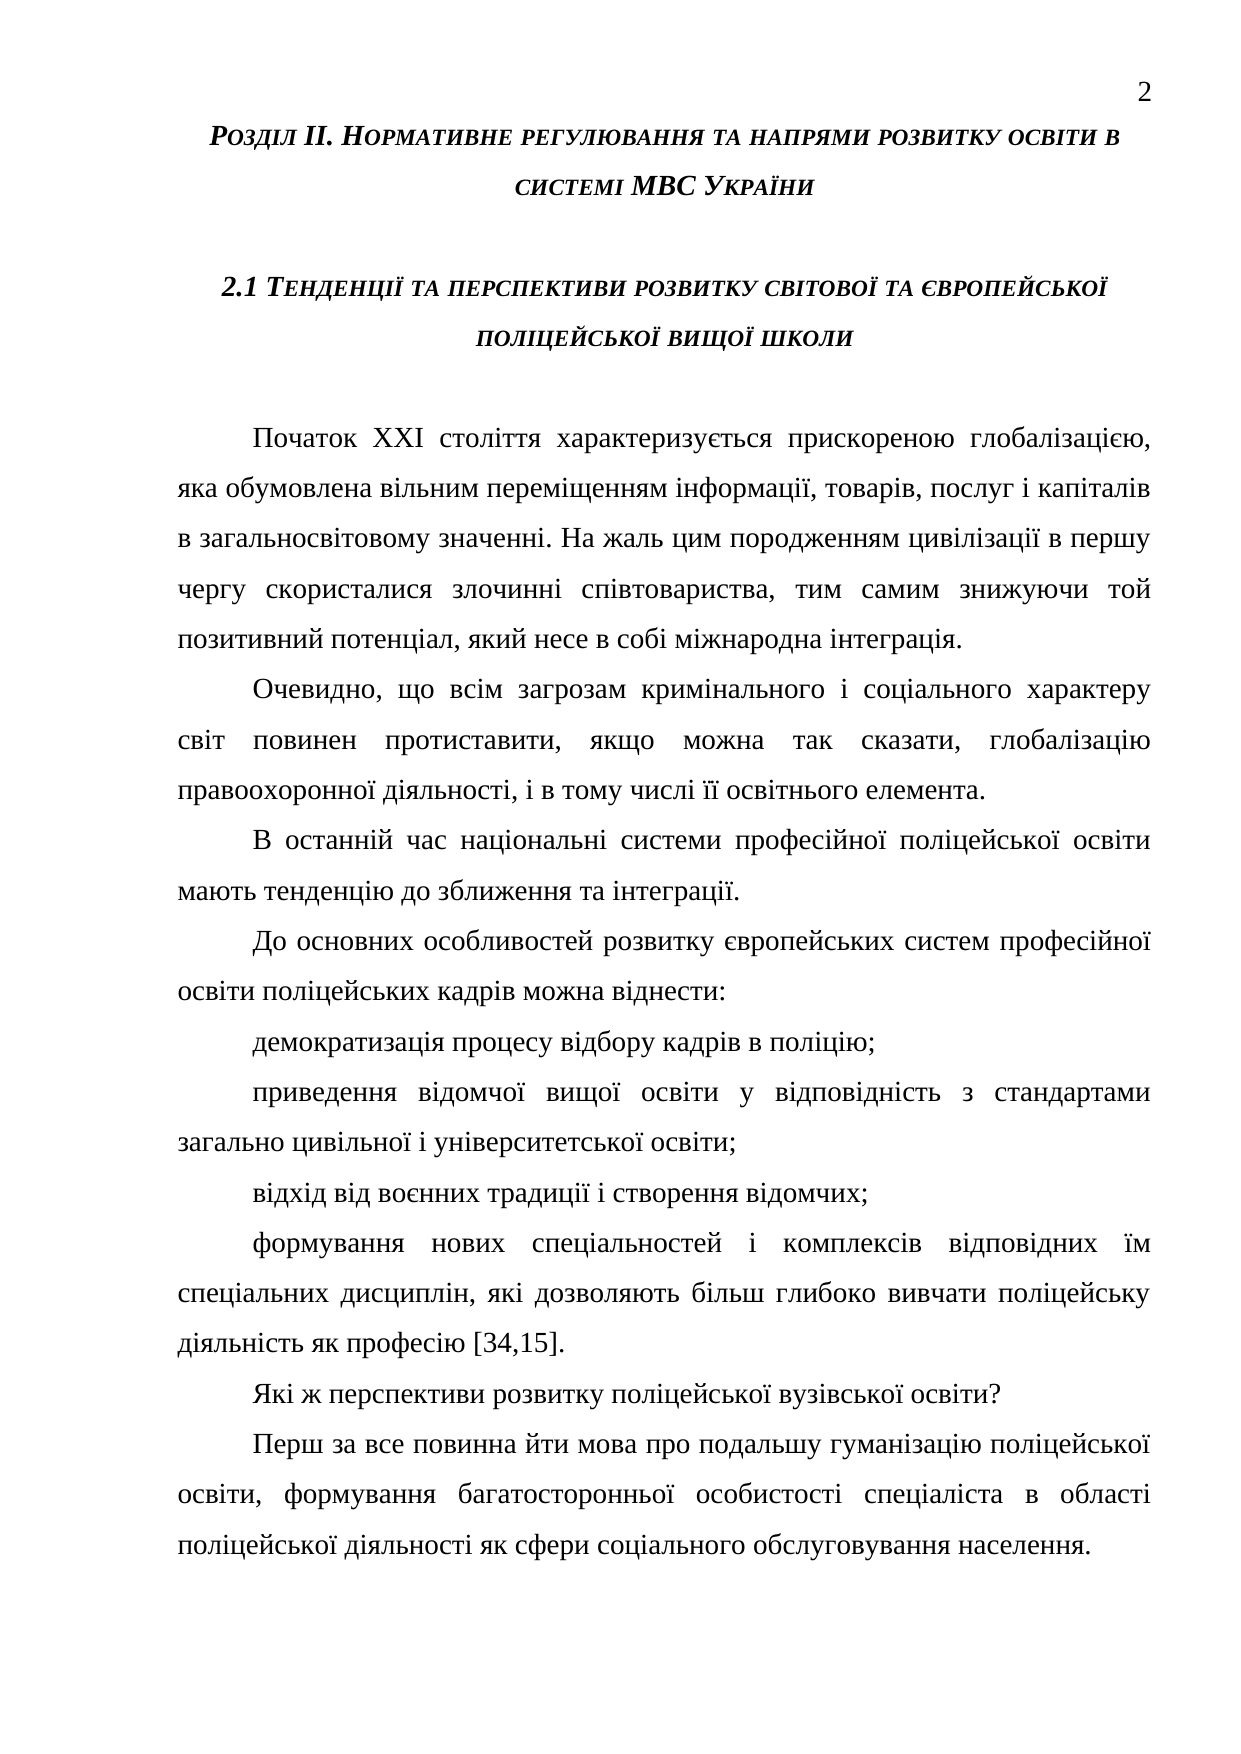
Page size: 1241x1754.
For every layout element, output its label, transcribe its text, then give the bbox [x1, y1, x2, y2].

text Перш за все повинна йти мова про подальшу гуманізацію поліцейської освіти, формування багатосторонньої особистості спеціаліста в області поліцейської діяльності як сфери соціального обслуговування населення. [177, 1426, 1152, 1560]
text Які ж перспективи розвитку поліцейської вузівської освіти? [177, 1376, 1152, 1409]
subtitle 2.1 Тенденції та перспективи розвитку світової та європейської поліцейської вищої школи [177, 269, 1152, 353]
subtitle Розділ ІІ. Нормативне регулювання та напрями розвитку освіти в системі МВС України [177, 118, 1152, 202]
text демократизація процесу відбору кадрів в поліцію; [177, 1024, 1152, 1057]
text Початок ХХІ століття характеризується прискореною глобалізацією, яка обумовлена вільним переміщенням інформації, товарів, послуг і капіталів в загальносвітовому значенні. На жаль цим породженням цивілізації в першу чергу скористалися злочинні співтовариства, тим самим знижуючи той позитивний потенціал, який несе в собі міжнародна інтеграція. [177, 420, 1152, 655]
text приведення відомчої вищої освіти у відповідність з стандартами загально цивільної і університетської освіти; [177, 1074, 1152, 1158]
text Очевидно, що всім загрозам кримінального і соціального характеру світ повинен протиставити, якщо можна так сказати, глобалізацію правоохоронної діяльності, і в тому числі її освітнього елемента. [177, 672, 1152, 806]
text формування нових спеціальностей і комплексів відповідних їм спеціальних дисциплін, які дозволяють більш глибоко вивчати поліцейську діяльність як професію [34,15]. [177, 1225, 1152, 1359]
text В останній час національні системи професійної поліцейської освіти мають тенденцію до зближення та інтеграції. [177, 822, 1152, 906]
text До основних особливостей розвитку європейських систем професійної освіти поліцейських кадрів можна віднести: [177, 923, 1152, 1007]
text відхід від воєнних традиції і створення відомчих; [177, 1175, 1152, 1208]
